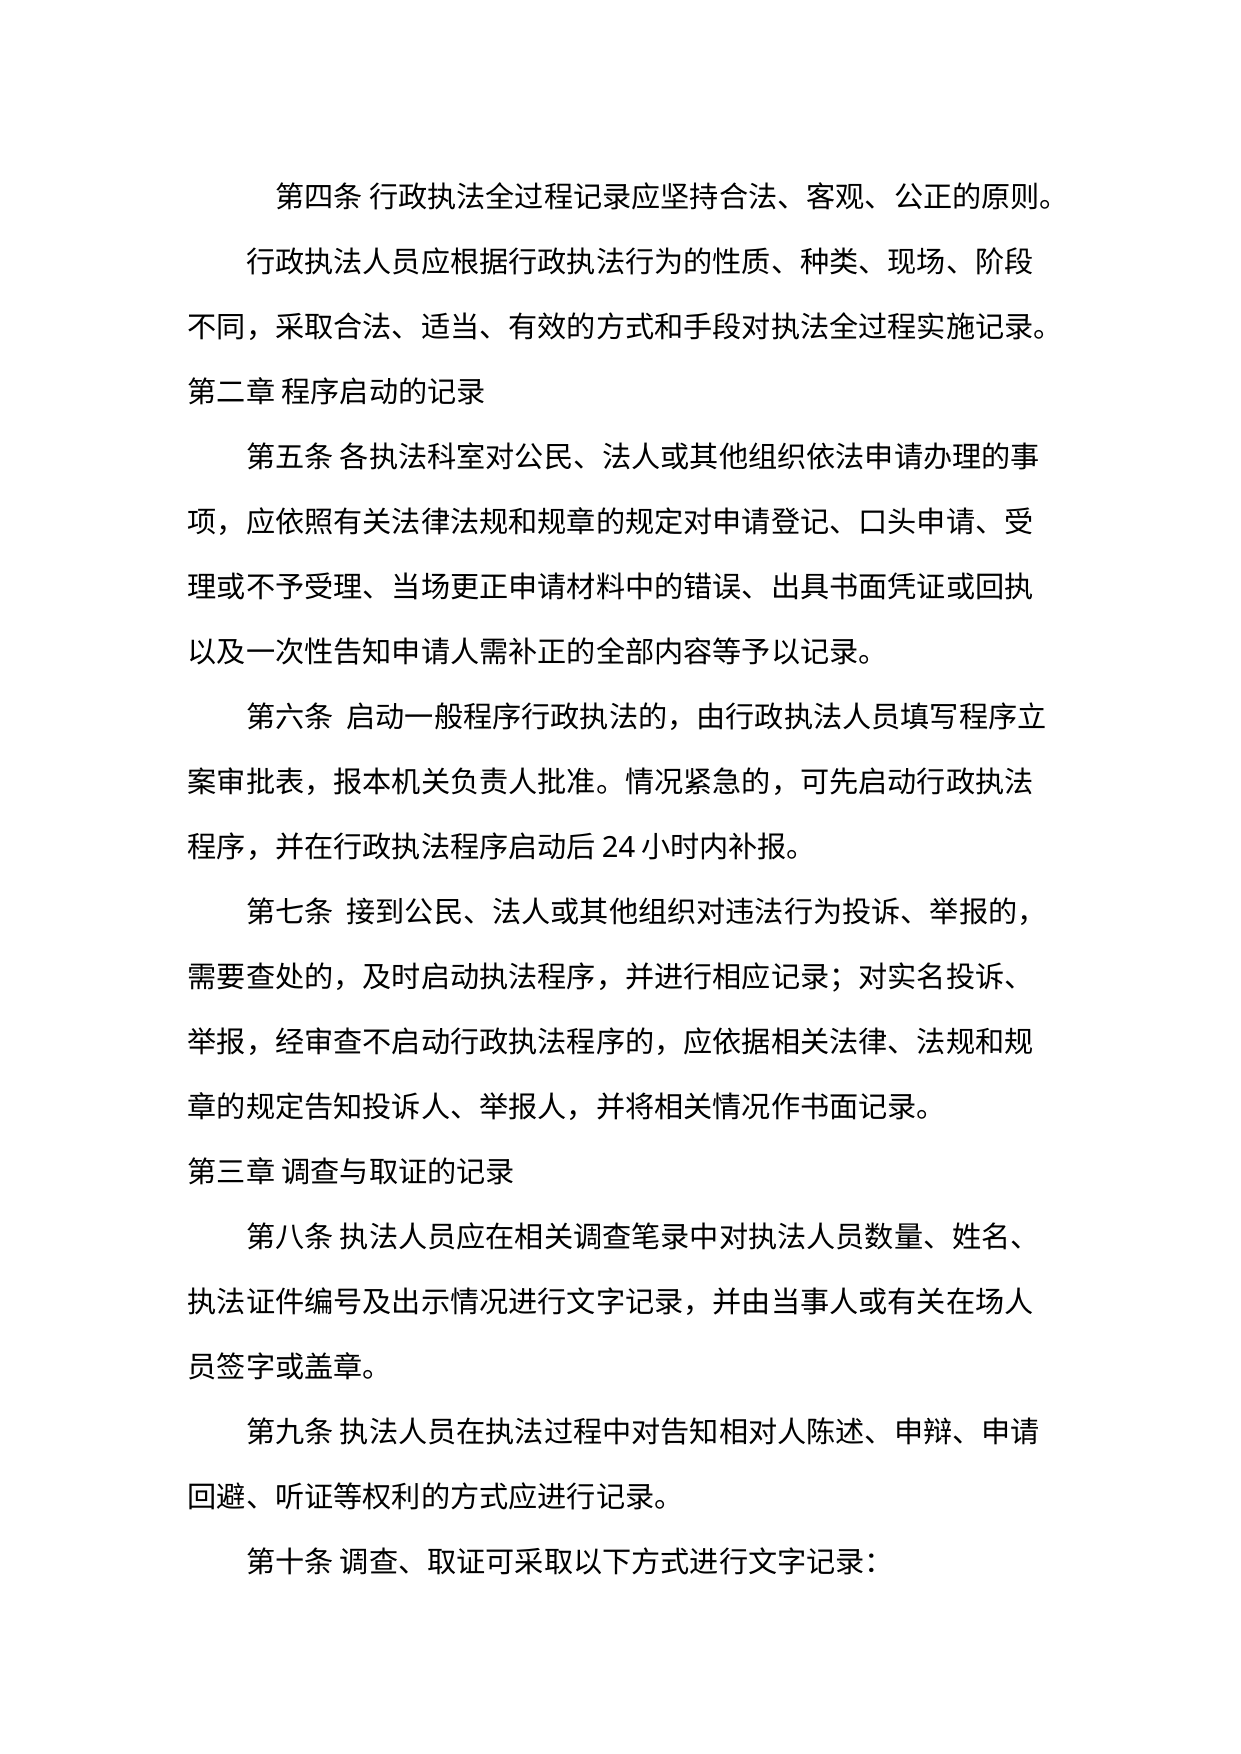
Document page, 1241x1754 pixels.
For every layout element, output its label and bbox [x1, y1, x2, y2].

text [187, 162, 1053, 1592]
